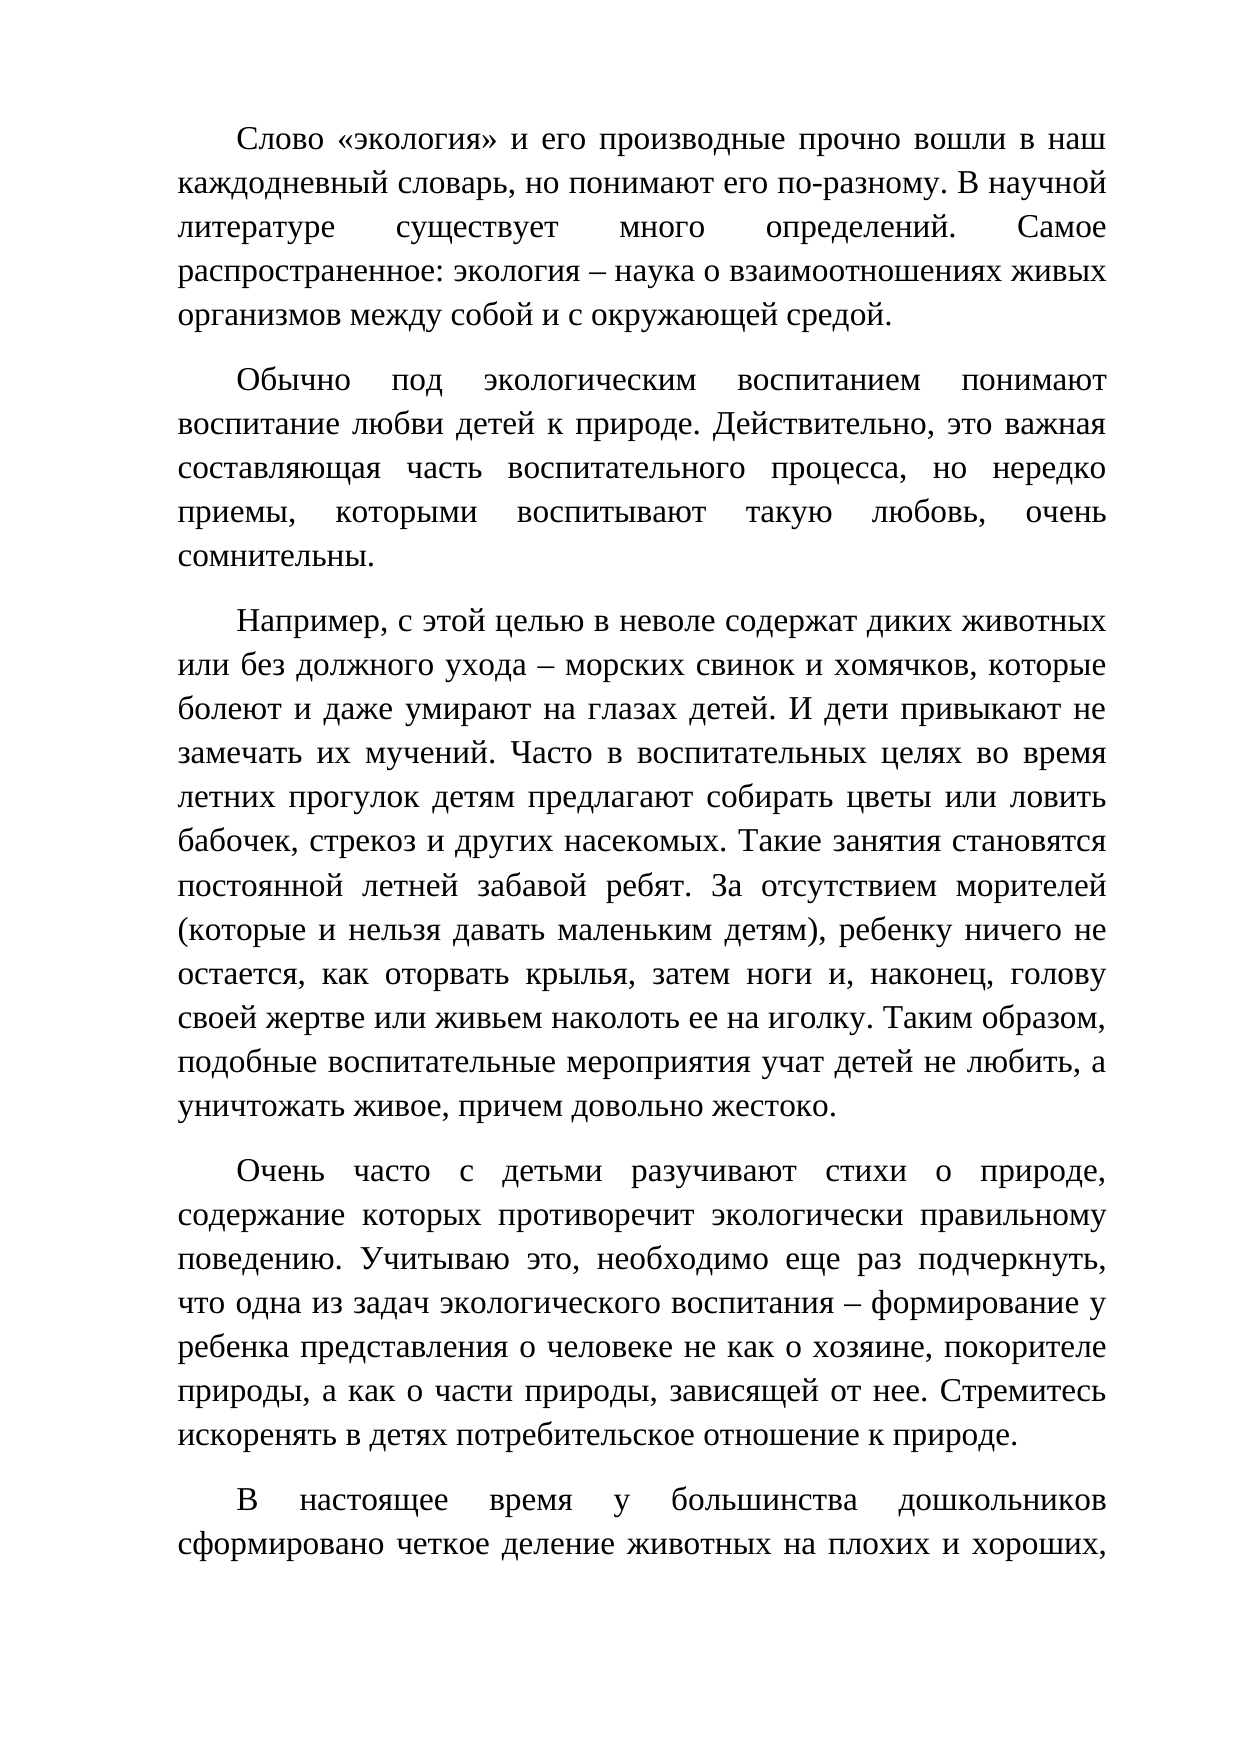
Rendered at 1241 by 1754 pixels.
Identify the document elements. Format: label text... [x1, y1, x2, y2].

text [177, 1479, 1107, 1562]
text Слово «экология» и его производные прочно вошли в наш каждодневный словарь, но понимают его по-разному. В научной литературе существует много определений. Самое распространенное: экология – наука о взаимоотношениях живых организмов между собой и с окружающей средой. [177, 118, 1107, 333]
text Например, с этой целью в неволе содержат диких животных или без должного ухода – морских свинок и хомячков, которые болеют и даже умирают на глазах детей. И дети привыкают не замечать их мучений. Часто в воспитательных целях во время летних прогулок детям предлагают собирать цветы или ловить бабочек, стрекоз и других насекомых. Такие занятия становятся постоянной летней забавой ребят. За отсутствием морителей (которые и нельзя давать маленьким детям), ребенку ничего не остается, как оторвать крылья, затем ноги и, наконец, голову своей жертве или живьем наколоть ее на иголку. Таким образом, подобные воспитательные мероприятия учат детей не любить, а уничтожать живое, причем довольно жестоко. [177, 600, 1107, 1123]
text Очень часто с детьми разучивают стихи о природе, содержание которых противоречит экологически правильному поведению. Учитываю это, необходимо еще раз подчеркнуть, что одна из задач экологического воспитания – формирование у ребенка представления о человеке не как о хозяине, покорителе природы, а как о части природы, зависящей от нее. Стремитесь искоренять в детях потребительское отношение к природе. [177, 1150, 1107, 1453]
text Обычно под экологическим воспитанием понимают воспитание любви детей к природе. Действительно, это важная составляющая часть воспитательного процесса, но нередко приемы, которыми воспитывают такую любовь, очень сомнительны. [177, 359, 1107, 574]
